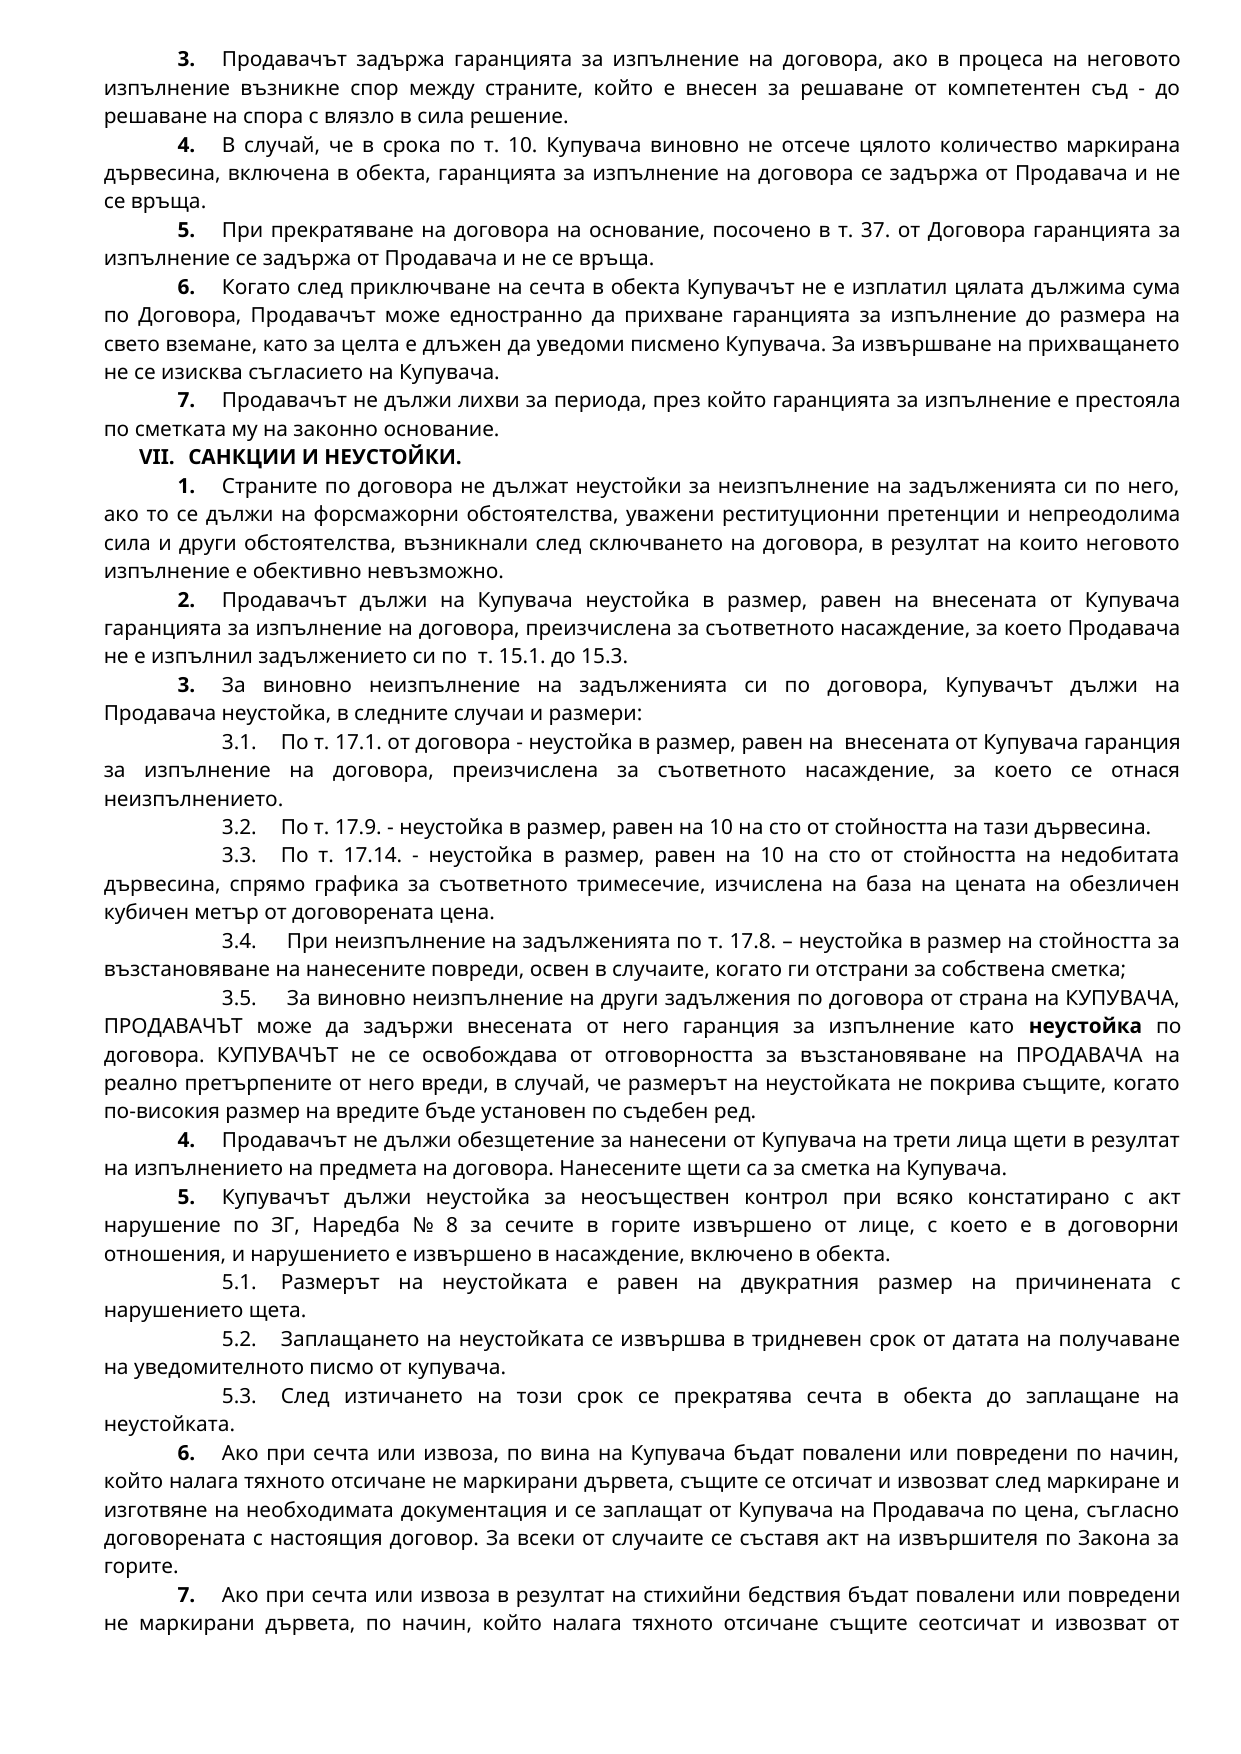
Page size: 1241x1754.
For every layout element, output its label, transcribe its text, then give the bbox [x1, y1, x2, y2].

list По т. 17.9. - неустойка в размер, равен на 10 на сто от стойността на тази дървесина. [103, 812, 1181, 841]
list Когато след приключване на сечта в обекта Купувачът не е изплатил цялата дължима сума по Договора, Продавачът може едностранно да прихване гаранцията за изпълнение до размера на свето вземане, като за целта е длъжен да уведоми писмено Купувача. За извършване на прихващането не се изисква съгласието на Купувача. [103, 272, 1181, 386]
list При неизпълнение на задълженията по т. 17.8. – неустойка в размер на стойността за възстановяване на нанесените повреди, освен в случаите, когато ги отстрани за собствена сметка; [103, 926, 1181, 983]
list Продавачът дължи на Купувача неустойка в размер, равен на внесената от Купувача гаранцията за изпълнение на договора, преизчислена за съответното насаждение, за което Продавача не е изпълнил задължението си по т. 15.1. до 15.3. [103, 585, 1181, 670]
list Ако при сечта или извоза, по вина на Купувача бъдат повалени или повредени по начин, който налага тяхното отсичане не маркирани дървета, същите се отсичат и извозват след маркиране и изготвяне на необходимата документация и се заплащат от Купувача на Продавача по цена, съгласно договорената с настоящия договор. За всеки от случаите се съставя акт на извършителя по Закона за горите. [103, 1438, 1181, 1580]
list За виновно неизпълнение на други задължения по договора от страна на КУПУВАЧА, ПРОДАВАЧЪТ може да задържи внесената от него гаранция за изпълнение като неустойка по договора. КУПУВАЧЪТ не се освобождава от отговорността за възстановяване на ПРОДАВАЧА на реално претърпените от него вреди, в случай, че размерът на неустойката не покрива същите, когато по-високия размер на вредите бъде установен по съдебен ред. [103, 983, 1181, 1125]
list При прекратяване на договора на основание, посочено в т. 37. от Договора гаранцията за изпълнение се задържа от Продавача и не се връща. [103, 215, 1181, 272]
list В случай, че в срока по т. 10. Купувача виновно не отсече цялото количество маркирана дървесина, включена в обекта, гаранцията за изпълнение на договора се задържа от Продавача и не се връща. [103, 130, 1181, 215]
list Продавачът не дължи лихви за периода, през който гаранцията за изпълнение е престояла по сметката му на законно основание. [103, 386, 1181, 442]
list Продавачът задържа гаранцията за изпълнение на договора, ако в процеса на неговото изпълнение възникне спор между страните, който е внесен за решаване от компетентен съд - до решаване на спора с влязло в сила решение. [103, 44, 1181, 130]
list Страните по договора не дължат неустойки за неизпълнение на задълженията си по него, ако то се дължи на форсмажорни обстоятелства, уважени реституционни претенции и непреодолима сила и други обстоятелства, възникнали след сключването на договора, в резултат на които неговото изпълнение е обективно невъзможно. [103, 471, 1181, 585]
list След изтичането на този срок се прекратява сечта в обекта до заплащане на неустойката. [103, 1381, 1181, 1438]
list Размерът на неустойката е равен на двукратния размер на причинената с нарушението щета. [103, 1267, 1181, 1324]
list По т. 17.14. - неустойка в размер, равен на 10 на сто от стойността на недобитата дървесина, спрямо графика за съответното тримесечие, изчислена на база на цената на обезличен кубичен метър от договорената цена. [103, 841, 1181, 926]
list САНКЦИИ И НЕУСТОЙКИ. [103, 442, 1181, 471]
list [103, 1580, 1181, 1637]
list Купувачът дължи неустойка за неосъществен контрол при всяко констатирано с акт нарушение по ЗГ, Наредба № 8 за сечите в горите извършено от лице, с което е в договорни отношения, и нарушението е извършено в насаждение, включено в обекта. [103, 1182, 1181, 1267]
list Заплащането на неустойката се извършва в тридневен срок от датата на получаване на уведомителното писмо от купувача. [103, 1324, 1181, 1381]
list По т. 17.1. от договора - неустойка в размер, равен на внесената от Купувача гаранция за изпълнение на договора, преизчислена за съответното насаждение, за което се отнася неизпълнението. [103, 727, 1181, 812]
list За виновно неизпълнение на задълженията си по договора, Купувачът дължи на Продавача неустойка, в следните случаи и размери: [103, 670, 1181, 727]
list Продавачът не дължи обезщетение за нанесени от Купувача на трети лица щети в резултат на изпълнението на предмета на договора. Нанесените щети са за сметка на Купувача. [103, 1125, 1181, 1182]
